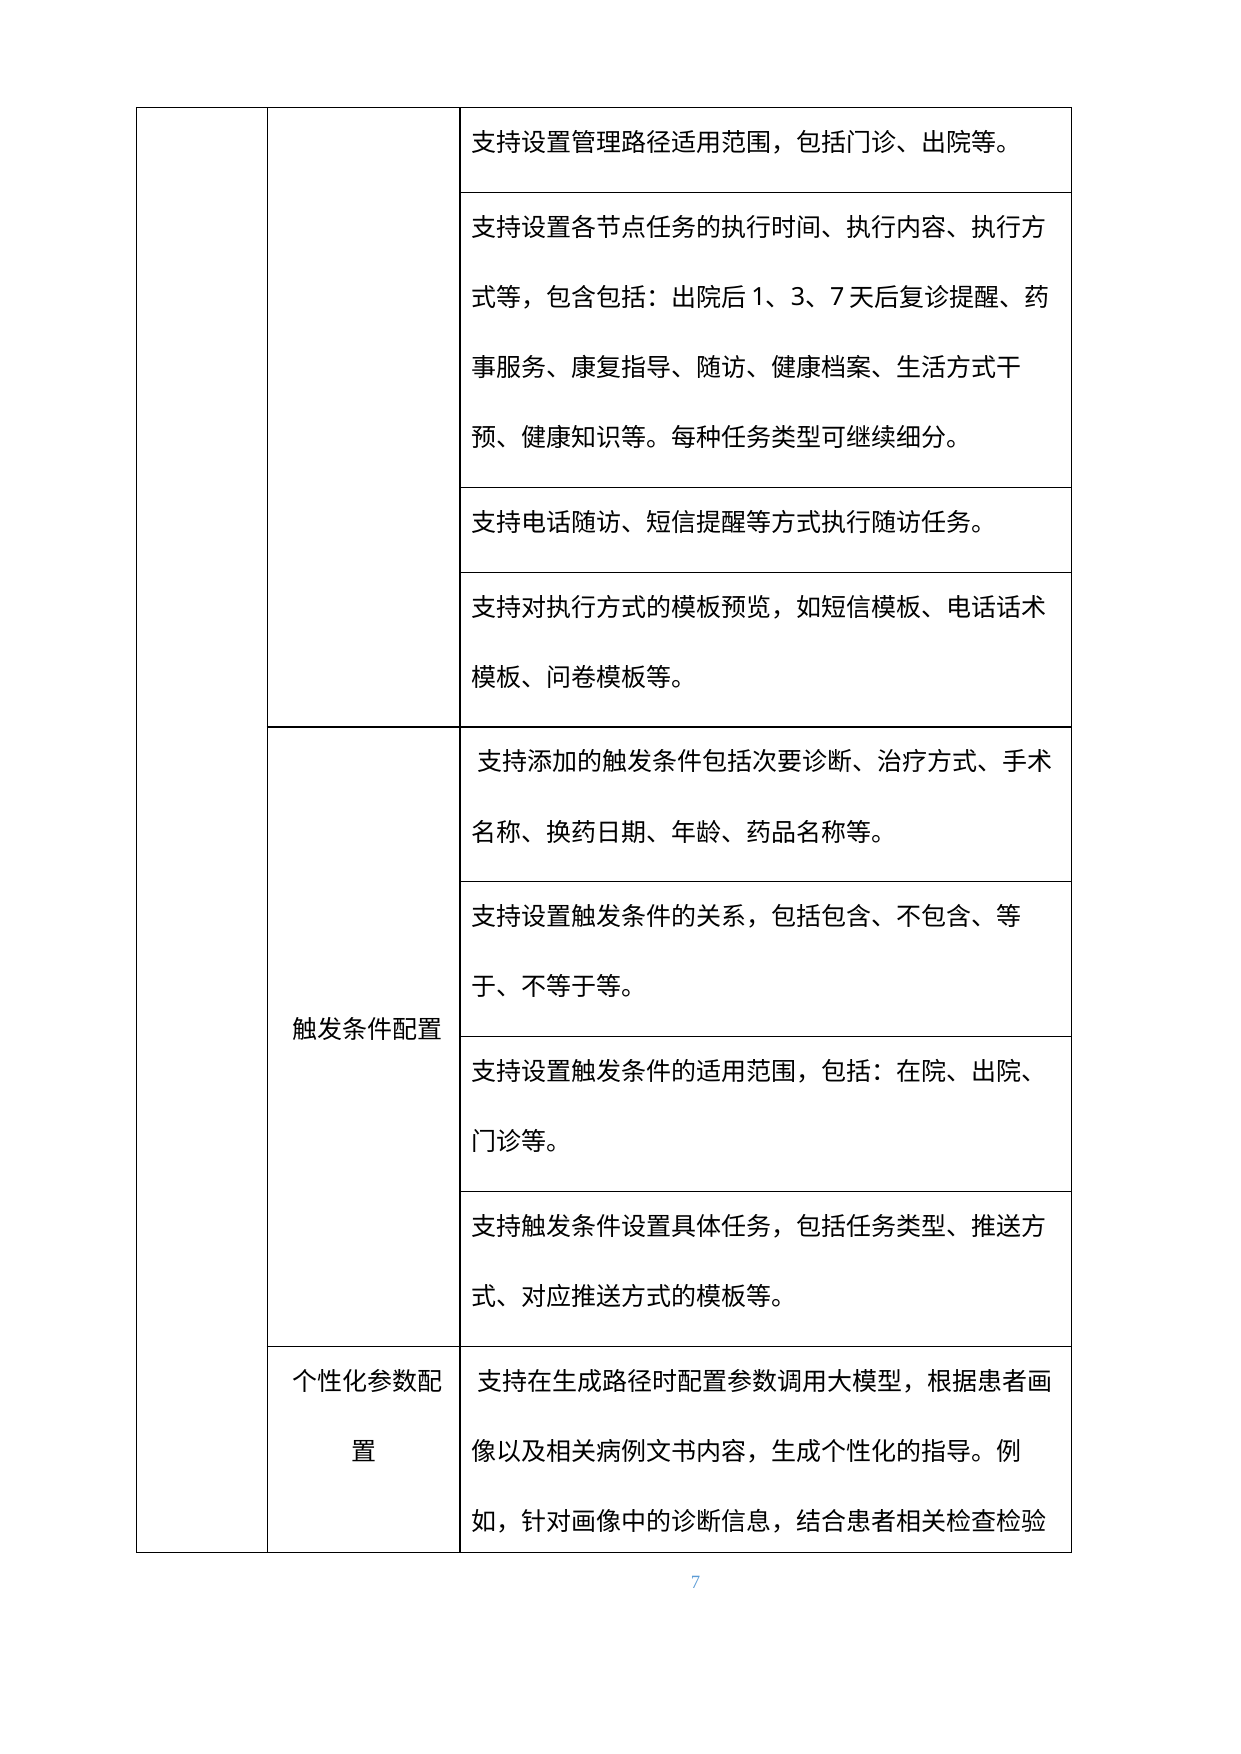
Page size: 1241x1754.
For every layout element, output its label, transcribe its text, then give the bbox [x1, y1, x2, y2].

table_cell 支持设置触发条件的关系，包括包含、不包含、等于、不等于等。 [461, 882, 1071, 1036]
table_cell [461, 1347, 1071, 1552]
table_cell 支持电话随访、短信提醒等方式执行随访任务。 [461, 488, 1071, 572]
table_cell 支持设置管理路径适用范围，包括门诊、出院等。 [461, 108, 1071, 192]
table_cell 支持设置各节点任务的执行时间、执行内容、执行方式等，包含包括：出院后1、3、7天后复诊提醒、药事服务、康复指导、随访、健康档案、生活方式干预、健康知识等。每种任务类型可继续细分。 [461, 193, 1071, 487]
table_cell 支持对执行方式的模板预览，如短信模板、电话话术模板、问卷模板等。 [461, 573, 1071, 726]
table_cell 支持触发条件设置具体任务，包括任务类型、推送方式、对应推送方式的模板等。 [461, 1192, 1071, 1346]
table_cell 触发条件配置 [268, 728, 459, 1346]
table_cell 个性化参数配置 [268, 1347, 459, 1552]
table_cell 支持设置触发条件的适用范围，包括：在院、出院、门诊等。 [461, 1037, 1071, 1191]
table_cell 支持添加的触发条件包括次要诊断、治疗方式、手术名称、换药日期、年龄、药品名称等。 [461, 728, 1071, 881]
